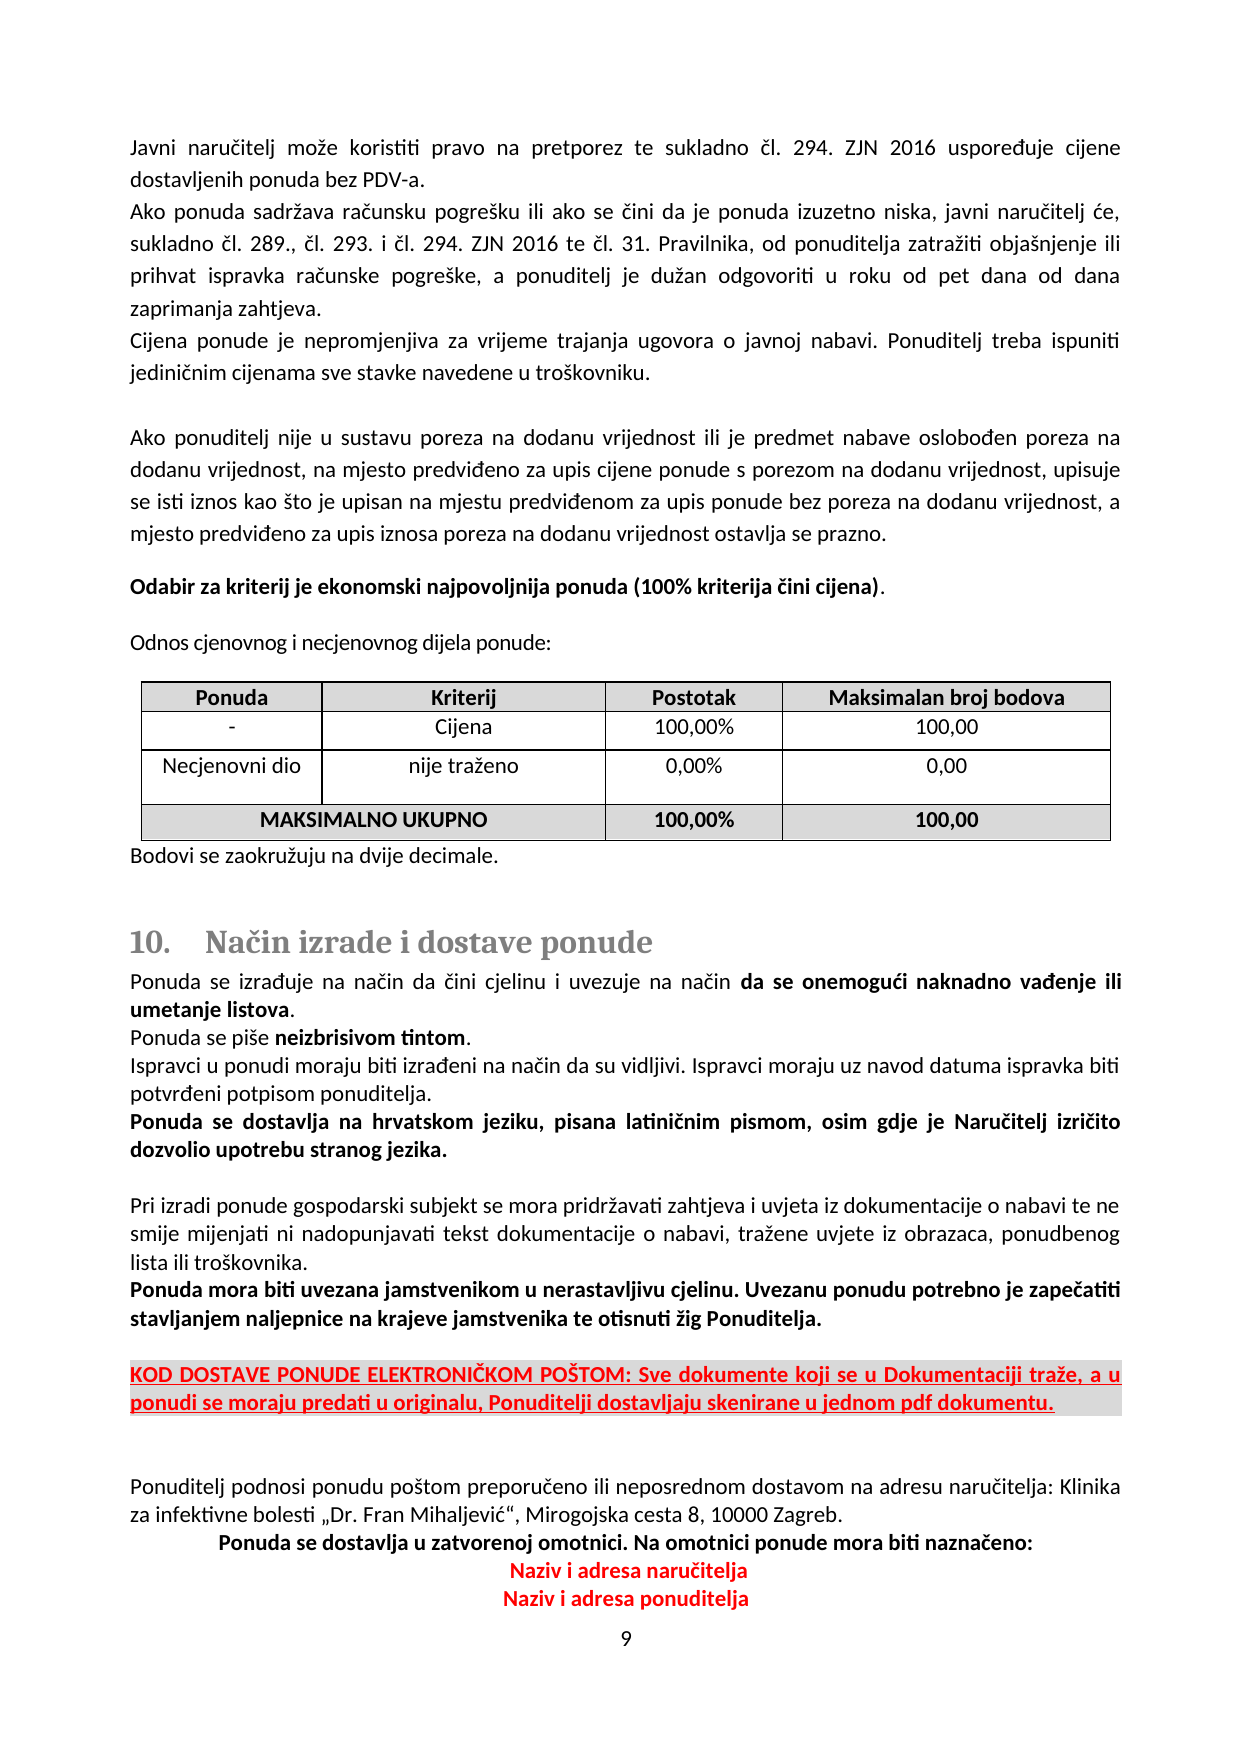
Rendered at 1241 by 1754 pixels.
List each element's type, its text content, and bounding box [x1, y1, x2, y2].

text Ponuda se piše neizbrisivom tintom. [130, 1023, 1122, 1051]
text Ponuditelj podnosi ponudu poštom preporučeno ili neposrednom dostavom na adresu naručitelja: Klinika za infektivne bolesti „Dr. Fran Mihaljević“, Mirogojska cesta 8, 10000 Zagreb. [130, 1472, 1122, 1528]
text KOD DOSTAVE PONUDE ELEKTRONIČKOM POŠTOM: Sve dokumente koji se u Dokumentaciji traže, a u ponudi se moraju predati u originalu, Ponuditelji dostavljaju skenirane u jednom pdf dokumentu. [130, 1385, 1122, 1416]
text Ponuda se dostavlja na hrvatskom jeziku, pisana latiničnim pismom, osim gdje je Naručitelj izričito dozvolio upotrebu stranog jezika. [130, 1107, 1122, 1163]
table_header Maksimalan broj bodova [783, 683, 1110, 711]
table_cell Cijena [323, 712, 605, 749]
table_header Ponuda [142, 683, 321, 711]
list Bodovi se zaokružuju na dvije decimale. [130, 841, 1122, 869]
table_cell 100,00% [606, 805, 782, 839]
table_cell 100,00% [606, 712, 782, 749]
table_cell 100,00 [783, 712, 1110, 749]
table_cell 100,00 [783, 805, 1110, 839]
table_cell 0,00 [783, 751, 1110, 803]
text Ponuda mora biti uvezana jamstvenikom u nerastavljivu cjelinu. Uvezanu ponudu potrebno je zapečatiti stavljanjem naljepnice na krajeve jamstvenika te otisnuti žig Ponuditelja. [130, 1276, 1122, 1332]
text Način izrade i dostave ponude [130, 923, 1122, 962]
text Ispravci u ponudi moraju biti izrađeni na način da su vidljivi. Ispravci moraju uz navod datuma ispravka biti potvrđeni potpisom ponuditelja. [130, 1051, 1122, 1107]
table_header Kriterij [323, 683, 605, 711]
table_header Postotak [606, 683, 782, 711]
text Naziv i adresa ponuditelja [130, 1584, 1122, 1612]
table_cell Necjenovni dio [142, 751, 321, 803]
list Cijena ponude je nepromjenjiva za vrijeme trajanja ugovora o javnoj nabavi. Ponuditelj treba ispuniti jediničnim cijenama sve stavke navedene u troškovniku. [130, 326, 1122, 386]
list Odnos cjenovnog i necjenovnog dijela ponude: [130, 628, 1122, 656]
table_cell - [142, 712, 321, 749]
list Javni naručitelj može koristiti pravo na pretporez te sukladno čl. 294. ZJN 2016 uspoređuje cijene dostavljenih ponuda bez PDV-a. [130, 133, 1122, 193]
list Ako ponuda sadržava računsku pogrešku ili ako se čini da je ponuda izuzetno niska, javni naručitelj će, sukladno čl. 289., čl. 293. i čl. 294. ZJN 2016 te čl. 31. Pravilnika, od ponuditelja zatražiti objašnjenje ili prihvat ispravka računske pogreške, a ponuditelj je dužan odgovoriti u roku od pet dana od dana zaprimanja zahtjeva. [130, 197, 1122, 322]
text Odabir za kriterij je ekonomski najpovoljnija ponuda (100% kriterija čini cijena). [130, 572, 1122, 600]
text Ponuda se izrađuje na način da čini cjelinu i uvezuje na način da se onemogući naknadno vađenje ili umetanje listova. [130, 967, 1122, 1023]
list Ako ponuditelj nije u sustavu poreza na dodanu vrijednost ili je predmet nabave oslobođen poreza na dodanu vrijednost, na mjesto predviđeno za upis cijene ponude s porezom na dodanu vrijednost, upisuje se isti iznos kao što je upisan na mjestu predviđenom za upis ponude bez poreza na dodanu vrijednost, a mjesto predviđeno za upis iznosa poreza na dodanu vrijednost ostavlja se prazno. [130, 423, 1122, 547]
text Naziv i adresa naručitelja [130, 1556, 1122, 1584]
text Ponuda se dostavlja u zatvorenoj omotnici. Na omotnici ponude mora biti naznačeno: [130, 1528, 1122, 1556]
text Pri izradi ponude gospodarski subjekt se mora pridržavati zahtjeva i uvjeta iz dokumentacije o nabavi te ne smije mijenjati ni nadopunjavati tekst dokumentacije o nabavi, tražene uvjete iz obrazaca, ponudbenog lista ili troškovnika. [130, 1192, 1122, 1276]
table_cell 0,00% [606, 751, 782, 803]
table_cell MAKSIMALNO UKUPNO [142, 805, 605, 839]
table_cell nije traženo [323, 751, 605, 803]
text KOD DOSTAVE PONUDE ELEKTRONIČKOM POŠTOM: Sve dokumente koji se u Dokumentaciji traže, a u ponudi se moraju predati u originalu, Ponuditelji dostavljaju skenirane u jednom pdf dokumentu. [130, 1360, 1122, 1384]
